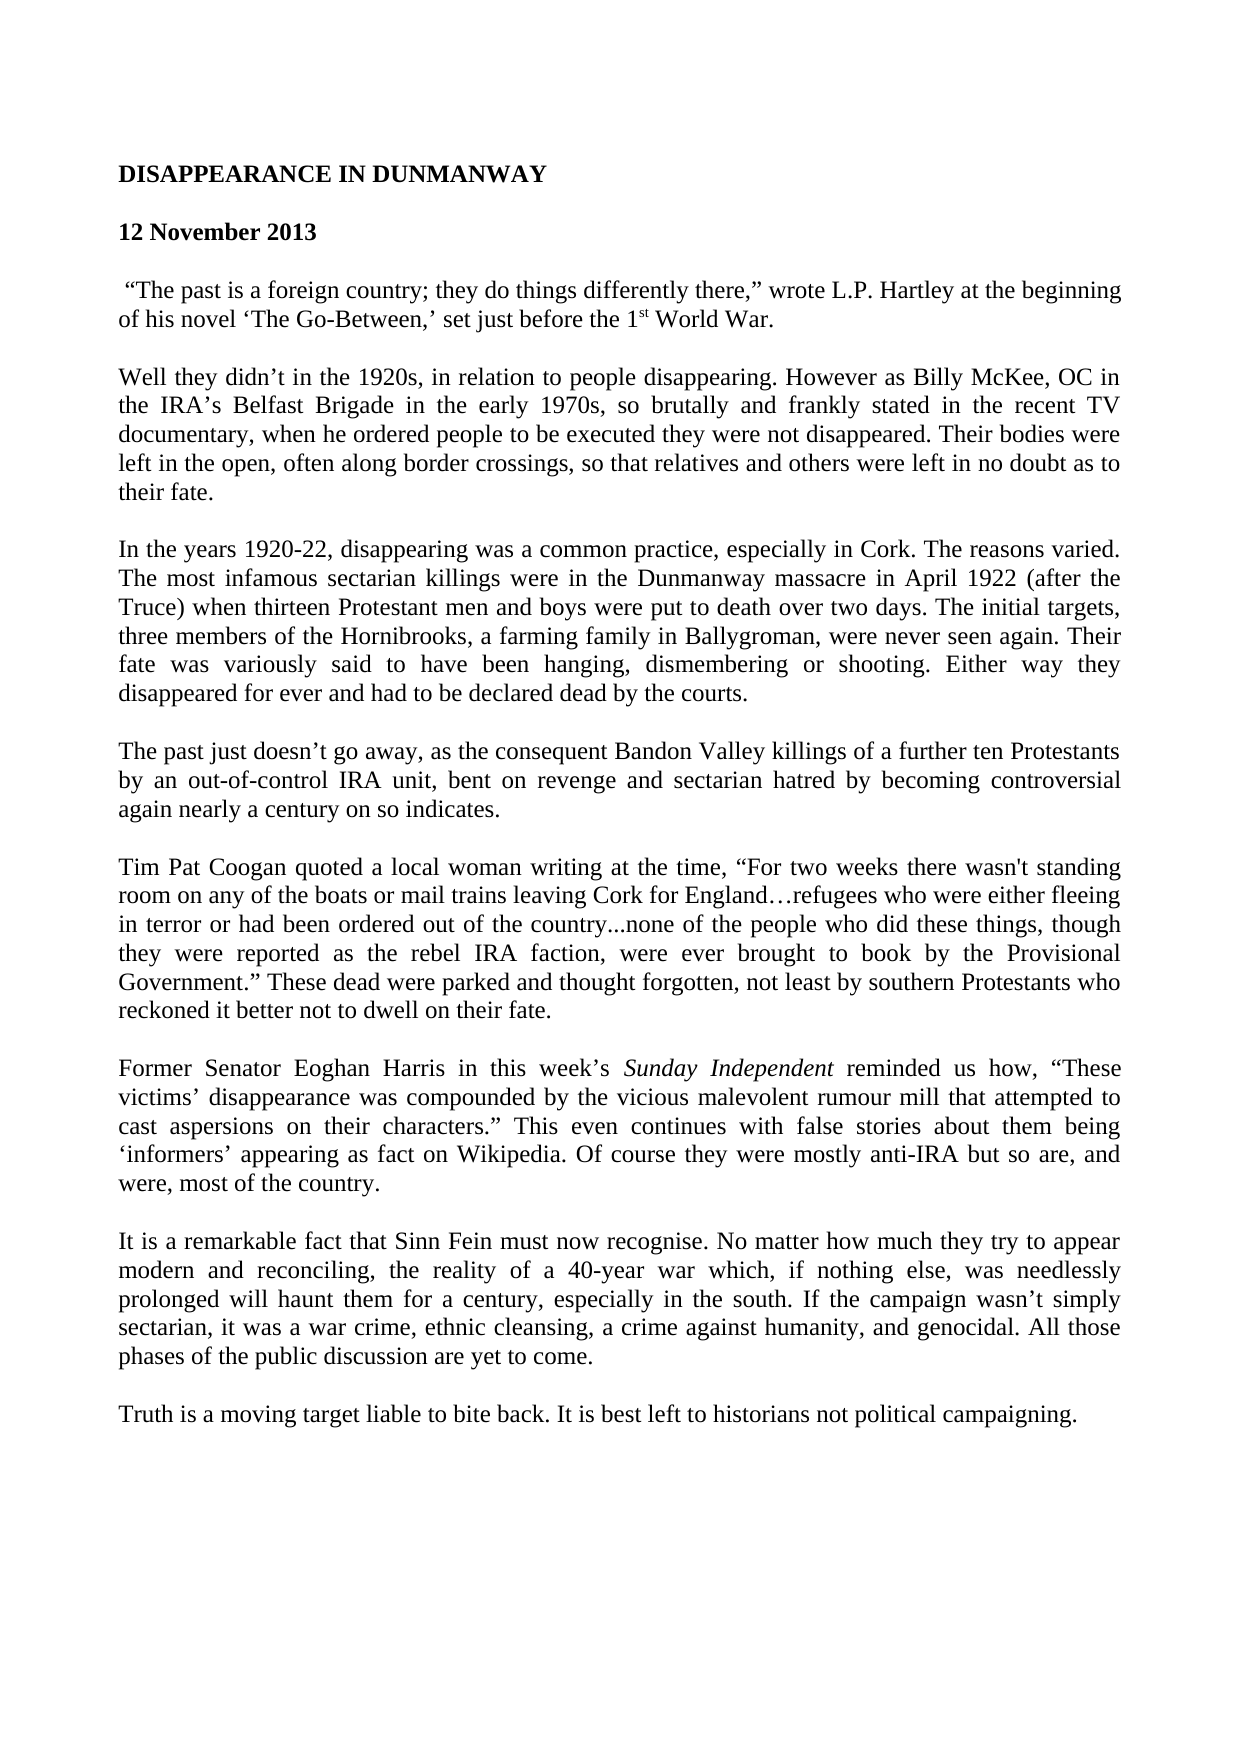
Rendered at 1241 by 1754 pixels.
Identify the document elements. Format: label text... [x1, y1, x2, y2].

text 12 November 2013 [118, 217, 1122, 246]
text Truth is a moving target liable to bite back. It is best left to historians not political campaigning. [118, 1399, 1122, 1428]
text Well they didn’t in the 1920s, in relation to people disappearing. However as Billy McKee, OC in the IRA’s Belfast Brigade in the early 1970s, so brutally and frankly stated in the recent TV documentary, when he ordered people to be executed they were not disappeared. Their bodies were left in the open, often along border crossings, so that relatives and others were left in no doubt as to their fate. [118, 362, 1122, 505]
text DISAPPEARANCE IN DUNMANWAY [118, 159, 1122, 188]
text In the years 1920-22, disappearing was a common practice, especially in Cork. The reasons varied. The most infamous sectarian killings were in the Dunmanway massacre in April 1922 (after the Truce) when thirteen Protestant men and boys were put to death over two days. The initial targets, three members of the Hornibrooks, a farming family in Ballygroman, were never seen again. Their fate was variously said to have been hanging, dismembering or shooting. Either way they disappeared for ever and had to be declared dead by the courts. [118, 534, 1122, 707]
text The past just doesn’t go away, as the consequent Bandon Valley killings of a further ten Protestants by an out-of-control IRA unit, bent on revenge and sectarian hatred by becoming controversial again nearly a century on so indicates. [118, 736, 1122, 822]
text Former Senator Eoghan Harris in this week’s Sunday Independent reminded us how, “These victims’ disappearance was compounded by the vicious malevolent rumour mill that attempted to cast aspersions on their characters.” This even continues with false stories about them being ‘informers’ appearing as fact on Wikipedia. Of course they were mostly anti-IRA but so are, and were, most of the country. [118, 1053, 1122, 1197]
text “The past is a foreign country; they do things differently there,” wrote L.P. Hartley at the beginning of his novel ‘The Go-Between,’ set just before the 1st World War. [118, 275, 1122, 332]
text It is a remarkable fact that Sinn Fein must now recognise. No matter how much they try to appear modern and reconciling, the reality of a 40-year war which, if nothing else, was needlessly prolonged will haunt them for a century, especially in the south. If the campaign wasn’t simply sectarian, it was a war crime, ethnic cleansing, a crime against humanity, and genocidal. All those phases of the public discussion are yet to come. [118, 1226, 1122, 1370]
text Tim Pat Coogan quoted a local woman writing at the time, “For two weeks there wasn't standing room on any of the boats or mail trains leaving Cork for England…refugees who were either fleeing in terror or had been ordered out of the country...none of the people who did these things, though they were reported as the rebel IRA faction, were ever brought to book by the Provisional Government.” These dead were parked and thought forgotten, not least by southern Protestants who reckoned it better not to dwell on their fate. [118, 852, 1122, 1024]
